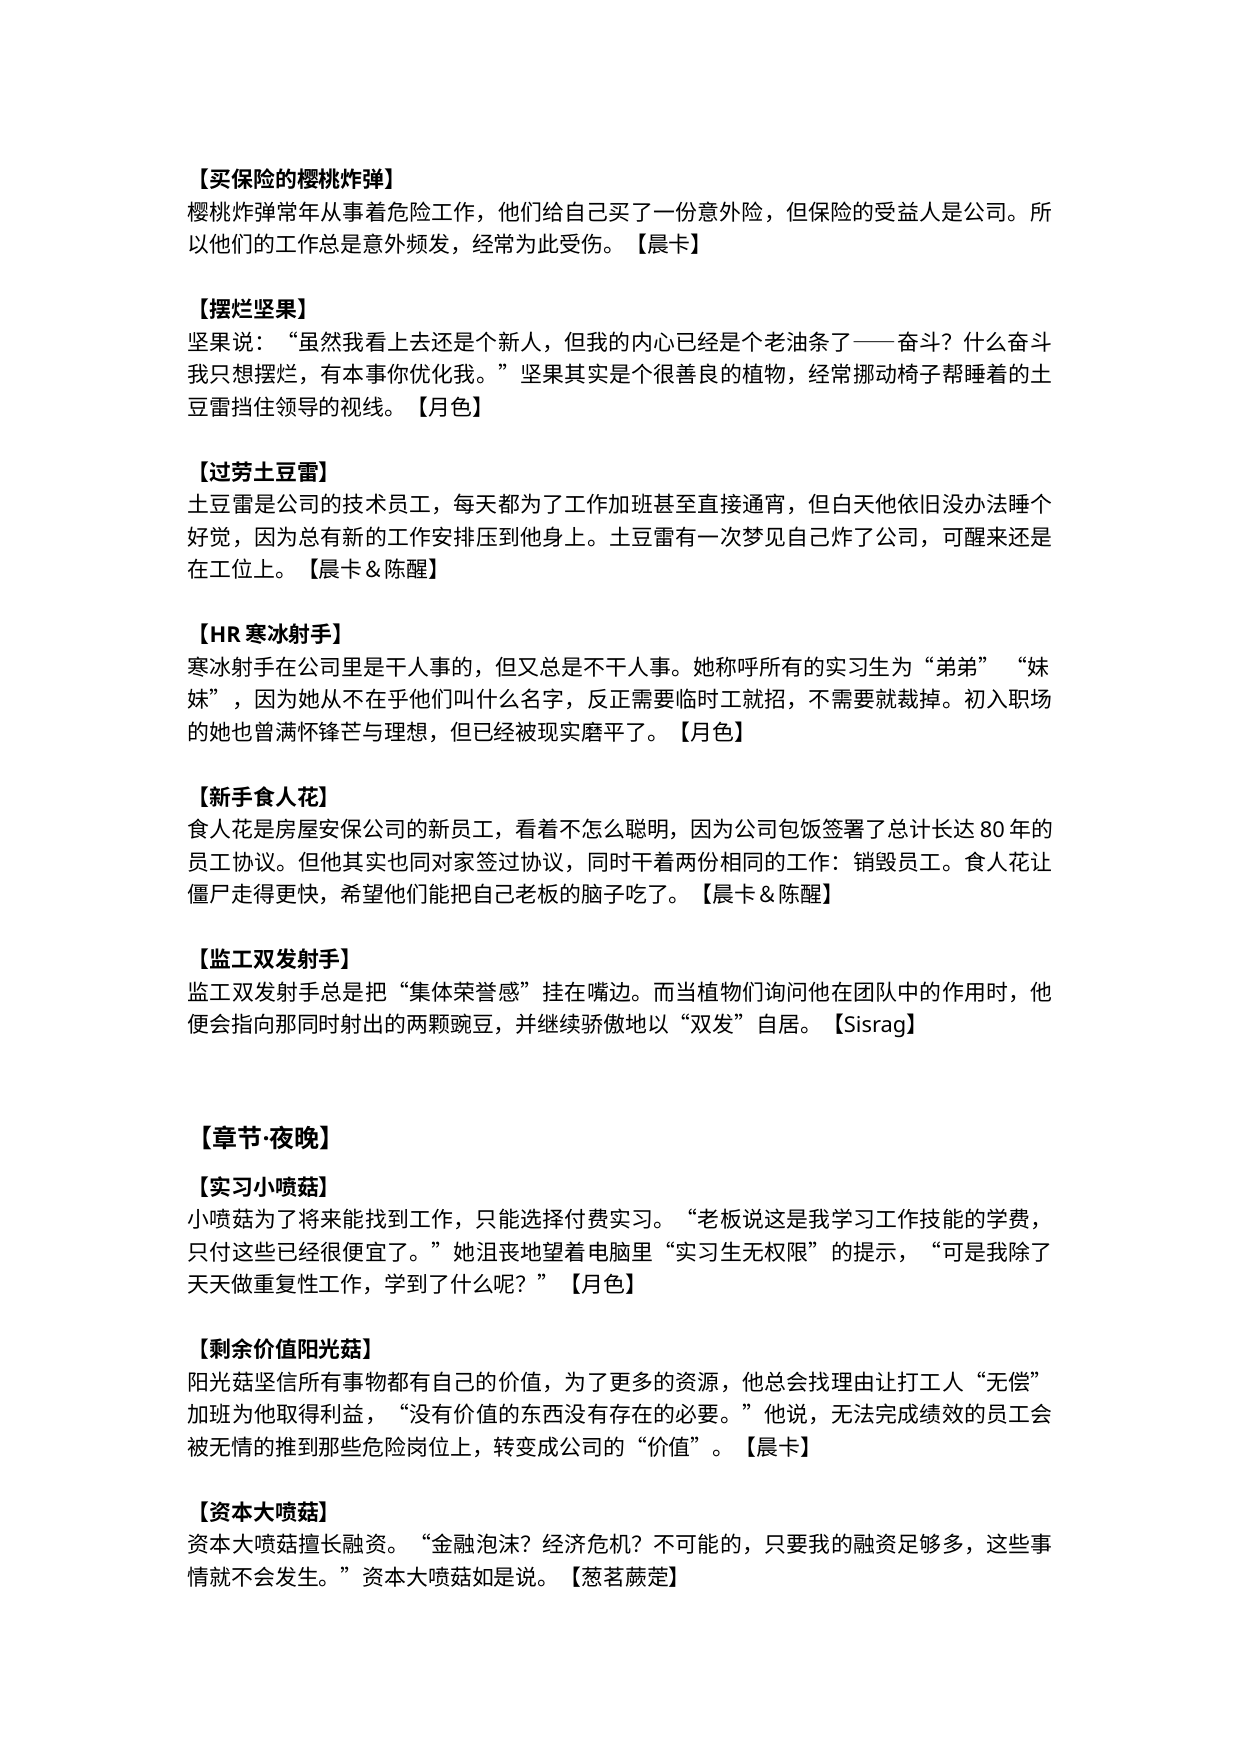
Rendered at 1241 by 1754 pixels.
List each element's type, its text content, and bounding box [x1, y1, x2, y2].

text 食人花是房屋安保公司的新员工，看着不怎么聪明，因为公司包饭签署了总计长达80年的员工协议。但他其实也同对家签过协议，同时干着两份相同的工作：销毁员工。食人花让僵尸走得更快，希望他们能把自己老板的脑子吃了。【晨卡＆陈醒】 [187, 812, 1053, 909]
text 【摆烂坚果】 [187, 292, 1053, 324]
text 【实习小喷菇】 [187, 1169, 1053, 1202]
text 坚果说：“虽然我看上去还是个新人，但我的内心已经是个老油条了——奋斗？什么奋斗？我只想摆烂，有本事你优化我。”坚果其实是个很善良的植物，经常挪动椅子帮睡着的土豆雷挡住领导的视线。【月色】 [187, 324, 1053, 422]
text 【新手食人花】 [187, 779, 1053, 812]
text 【过劳土豆雷】 [187, 454, 1053, 487]
text 【资本大喷菇】 [187, 1494, 1053, 1527]
text 【买保险的樱桃炸弹】 [187, 162, 1053, 194]
text 【监工双发射手】 监工双发射手总是把“集体荣誉感”挂在嘴边。而当植物们询问他在团队中的作用时，他便会指向那同时射出的两颗豌豆，并继续骄傲地以“双发”自居。【Sisrag】 [187, 942, 1053, 1039]
text 【HR寒冰射手】 [187, 617, 1053, 649]
text 资本大喷菇擅长融资。“金融泡沫？经济危机？不可能的，只要我的融资足够多，这些事情就不会发生。”资本大喷菇如是说。【葱茗蕨萣】 [187, 1527, 1053, 1592]
text 樱桃炸弹常年从事着危险工作，他们给自己买了一份意外险，但保险的受益人是公司。所以他们的工作总是意外频发，经常为此受伤。【晨卡】 [187, 194, 1053, 259]
text 阳光菇坚信所有事物都有自己的价值，为了更多的资源，他总会找理由让打工人“无偿”加班为他取得利益，“没有价值的东西没有存在的必要。”他说，无法完成绩效的员工会被无情的推到那些危险岗位上，转变成公司的“价值”。【晨卡】 [187, 1364, 1053, 1462]
text 土豆雷是公司的技术员工，每天都为了工作加班甚至直接通宵，但白天他依旧没办法睡个好觉，因为总有新的工作安排压到他身上。土豆雷有一次梦见自己炸了公司，可醒来还是在工位上。【晨卡＆陈醒】 [187, 487, 1053, 584]
text 【剩余价值阳光菇】 [187, 1332, 1053, 1364]
text 【章节·夜晚】 [187, 1104, 1053, 1169]
text 小喷菇为了将来能找到工作，只能选择付费实习。“老板说这是我学习工作技能的学费，只付这些已经很便宜了。”她沮丧地望着电脑里“实习生无权限”的提示，“可是我除了天天做重复性工作，学到了什么呢？”【月色】 [187, 1202, 1053, 1299]
text 寒冰射手在公司里是干人事的，但又总是不干人事。她称呼所有的实习生为“弟弟” “妹妹”，因为她从不在乎他们叫什么名字，反正需要临时工就招，不需要就裁掉。初入职场的她也曾满怀锋芒与理想，但已经被现实磨平了。【月色】 [187, 649, 1053, 747]
